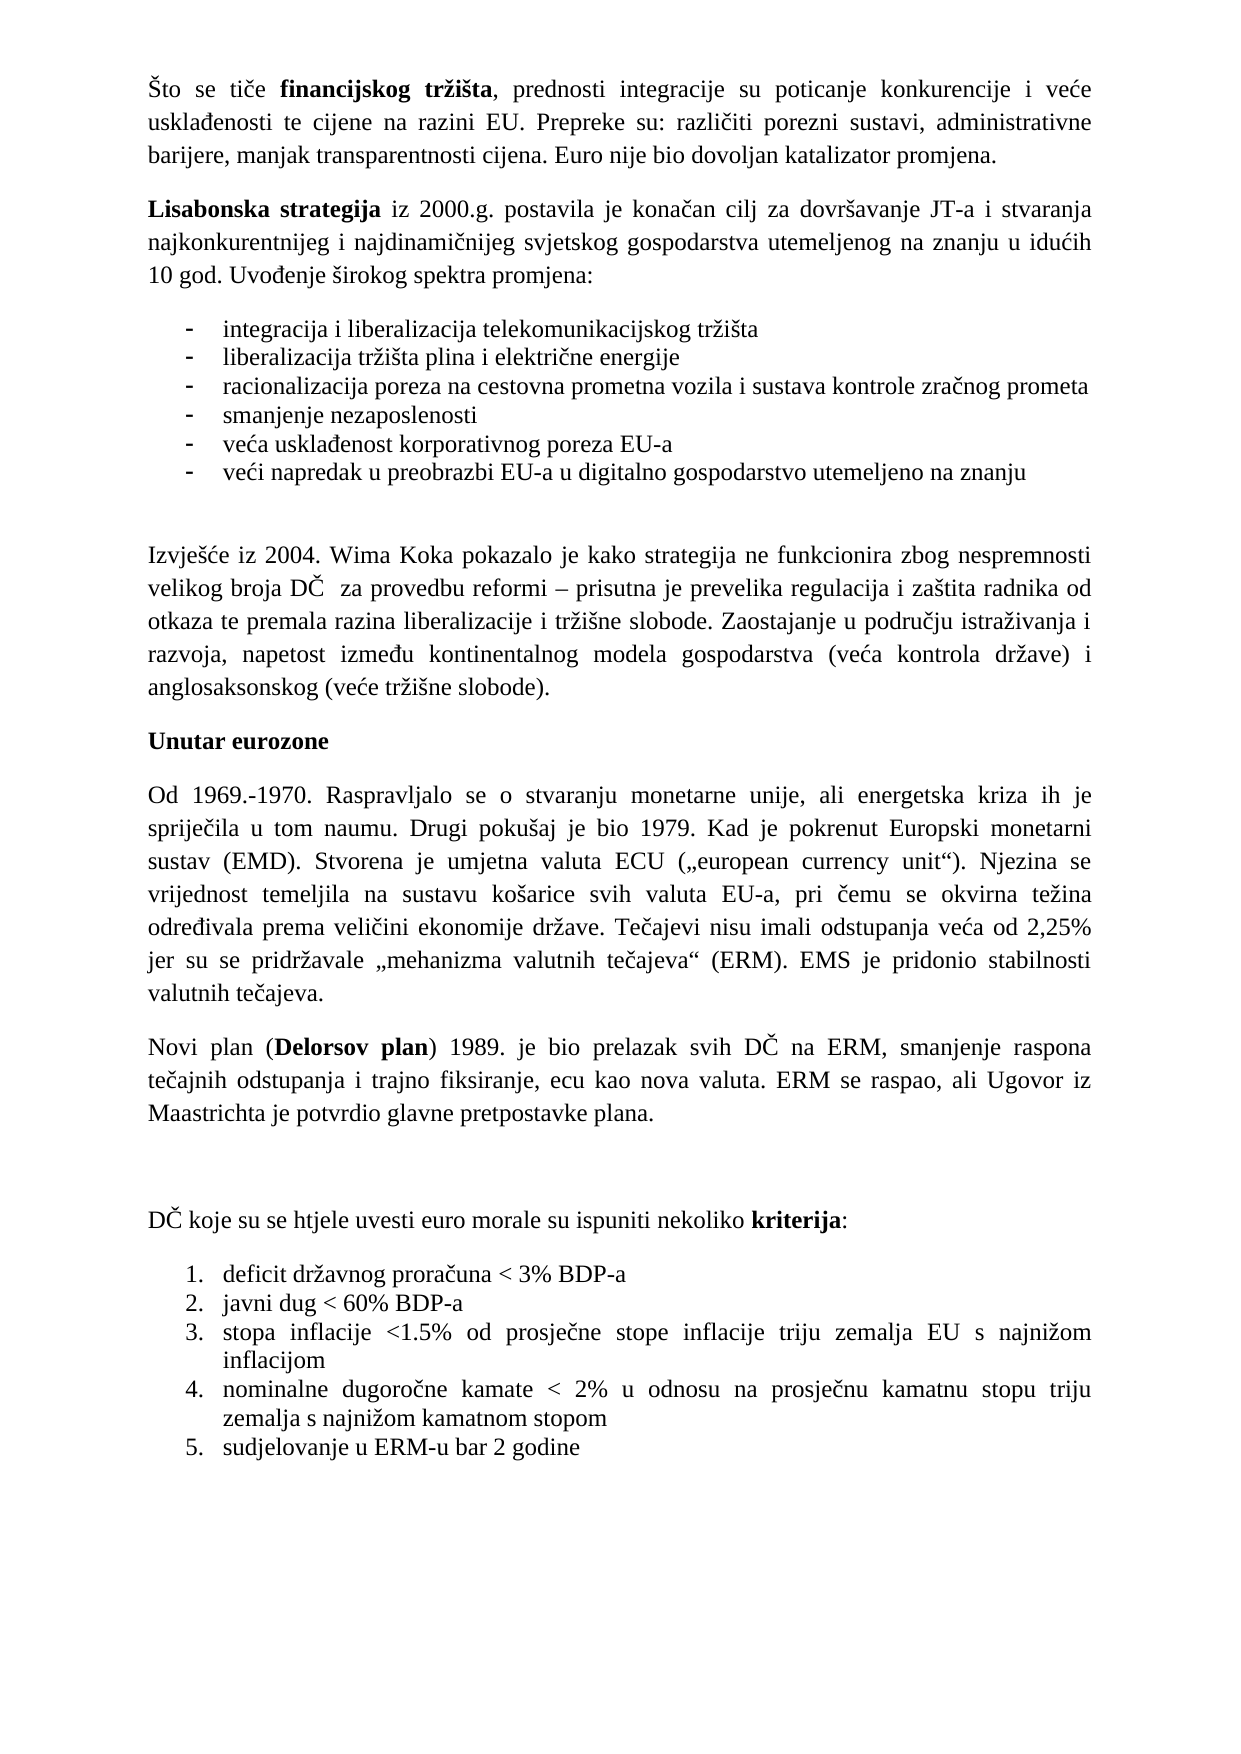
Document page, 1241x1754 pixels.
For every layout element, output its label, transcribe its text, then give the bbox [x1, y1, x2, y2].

list veća usklađenost korporativnog poreza EU-a [185, 429, 1093, 457]
list javni dug < 60% BDP-a [185, 1288, 1093, 1317]
list stopa inflacije <1.5% od prosječne stope inflacije triju zemalja EU s najnižom inflacijom [185, 1317, 1093, 1374]
list sudjelovanje u ERM-u bar 2 godine [185, 1432, 1093, 1461]
list smanjenje nezaposlenosti [185, 400, 1093, 429]
list integracija i liberalizacija telekomunikacijskog tržišta [185, 314, 1093, 342]
list veći napredak u preobrazbi EU-a u digitalno gospodarstvo utemeljeno na znanju [185, 457, 1093, 486]
text Izvješće iz 2004. Wima Koka pokazalo je kako strategija ne funkcionira zbog nespremnosti velikog broja DČ za provedbu reformi – prisutna je prevelika regulacija i zaštita radnika od otkaza te premala razina liberalizacije i tržišne slobode. Zaostajanje u području istraživanja i razvoja, napetost između kontinentalnog modela gospodarstva (veća kontrola države) i anglosaksonskog (veće tržišne slobode). [148, 540, 1093, 701]
text Od 1969.-1970. Raspravljalo se o stvaranju monetarne unije, ali energetska kriza ih je spriječila u tom naumu. Drugi pokušaj je bio 1979. Kad je pokrenut Europski monetarni sustav (EMD). Stvorena je umjetna valuta ECU („european currency unit“). Njezina se vrijednost temeljila na sustavu košarice svih valuta EU-a, pri čemu se okvirna težina određivala prema veličini ekonomije države. Tečajevi nisu imali odstupanja veća od 2,25% jer su se pridržavale „mehanizma valutnih tečajeva“ (ERM). EMS je pridonio stabilnosti valutnih tečajeva. [148, 780, 1093, 1007]
list liberalizacija tržišta plina i električne energije [185, 342, 1093, 371]
text Novi plan (Delorsov plan) 1989. je bio prelazak svih DČ na ERM, smanjenje raspona tečajnih odstupanja i trajno fiksiranje, ecu kao nova valuta. ERM se raspao, ali Ugovor iz Maastrichta je potvrdio glavne pretpostavke plana. [148, 1032, 1093, 1127]
text Lisabonska strategija iz 2000.g. postavila je konačan cilj za dovršavanje JT-a i stvaranja najkonkurentnijeg i najdinamičnijeg svjetskog gospodarstva utemeljenog na znanju u idućih 10 god. Uvođenje širokog spektra promjena: [148, 194, 1093, 288]
text Unutar eurozone [148, 726, 1093, 755]
text DČ koje su se htjele uvesti euro morale su ispuniti nekoliko kriterija: [148, 1206, 1093, 1234]
list racionalizacija poreza na cestovna prometna vozila i sustava kontrole zračnog prometa [185, 371, 1093, 400]
text Što se tiče financijskog tržišta, prednosti integracije su poticanje konkurencije i veće usklađenosti te cijene na razini EU. Prepreke su: različiti porezni sustavi, administrativne barijere, manjak transparentnosti cijena. Euro nije bio dovoljan katalizator promjena. [148, 74, 1093, 169]
list nominalne dugoročne kamate < 2% u odnosu na prosječnu kamatnu stopu triju zemalja s najnižom kamatnom stopom [185, 1374, 1093, 1432]
list deficit državnog proračuna < 3% BDP-a [185, 1259, 1093, 1288]
